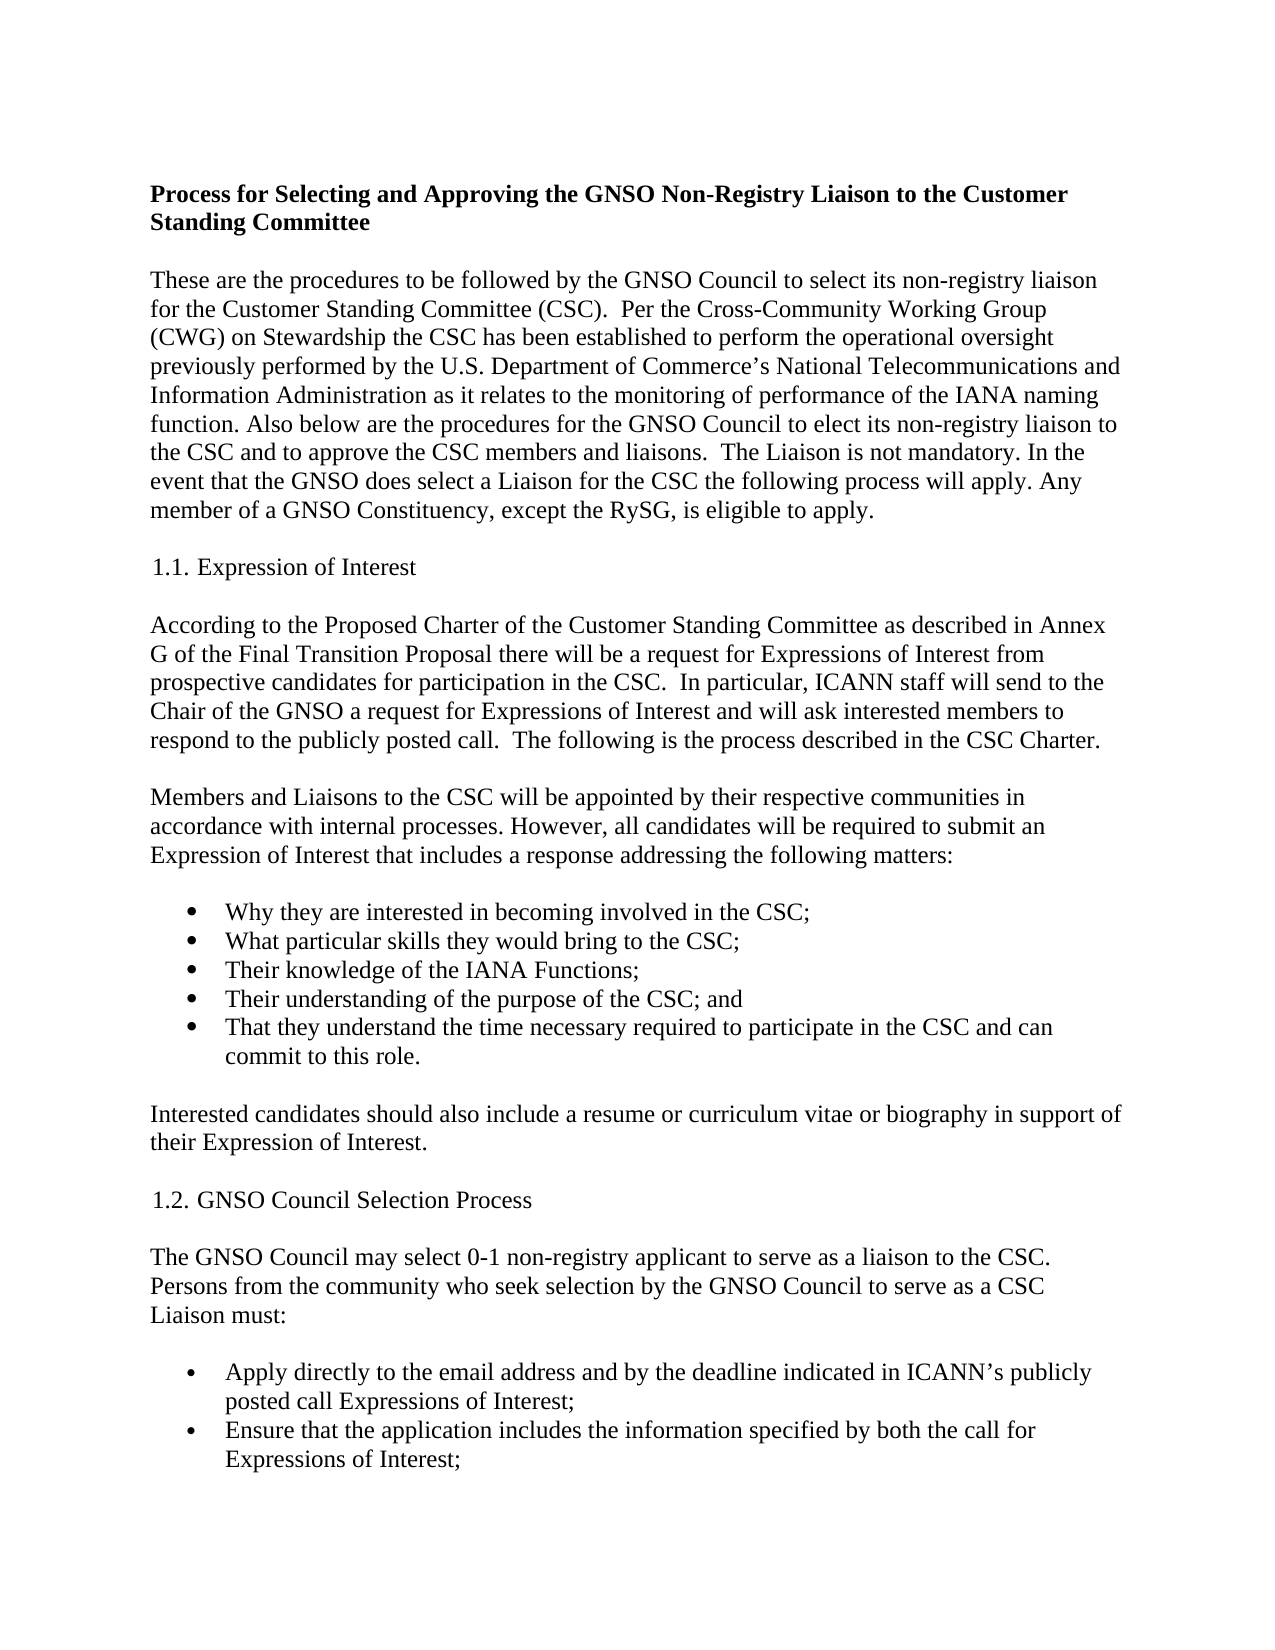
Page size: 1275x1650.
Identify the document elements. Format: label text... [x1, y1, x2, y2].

list Expression of Interest [152, 552, 1125, 581]
list GNSO Council Selection Process [152, 1185, 1125, 1214]
text The GNSO Council may select 0-1 non-registry applicant to serve as a liaison to the CSC. Persons from the community who seek selection by the GNSO Council to serve as a CSC Liaison must: [150, 1242, 1125, 1329]
text Interested candidates should also include a resume or curriculum vitae or biography in support of their Expression of Interest. [150, 1099, 1125, 1156]
list Their understanding of the purpose of the CSC; and [187, 984, 1125, 1012]
list Their knowledge of the IANA Functions; [187, 955, 1125, 984]
list Apply directly to the email address and by the deadline indicated in ICANN’s publicly posted call Expressions of Interest; [187, 1357, 1125, 1415]
text Members and Liaisons to the CSC will be appointed by their respective communities in accordance with internal processes. However, all candidates will be required to submit an Expression of Interest that includes a response addressing the following matters: [150, 782, 1125, 869]
text These are the procedures to be followed by the GNSO Council to select its non-registry liaison for the Customer Standing Committee (CSC). Per the Cross-Community Working Group (CWG) on Stewardship the CSC has been established to perform the operational oversight previously performed by the U.S. Department of Commerce’s National Telecommunications and Information Administration as it relates to the monitoring of performance of the IANA naming function. Also below are the procedures for the GNSO Council to elect its non-registry liaison to the CSC and to approve the CSC members and liaisons. The Liaison is not mandatory. In the event that the GNSO does select a Liaison for the CSC the following process will apply. Any member of a GNSO Constituency, except the RySG, is eligible to apply. [150, 265, 1125, 524]
text According to the Proposed Charter of the Customer Standing Committee as described in Annex G of the Final Transition Proposal there will be a request for Expressions of Interest from prospective candidates for participation in the CSC. In particular, ICANN staff will send to the Chair of the GNSO a request for Expressions of Interest and will ask interested members to respond to the publicly posted call. The following is the process described in the CSC Charter. [150, 610, 1125, 754]
text Process for Selecting and Approving the GNSO Non-Registry Liaison to the Customer Standing Committee [150, 179, 1125, 236]
list Why they are interested in becoming involved in the CSC; [187, 897, 1125, 926]
list That they understand the time necessary required to participate in the CSC and can commit to this role. [187, 1012, 1125, 1070]
list Ensure that the application includes the information specified by both the call for Expressions of Interest; [187, 1415, 1125, 1472]
list What particular skills they would bring to the CSC; [187, 926, 1125, 955]
